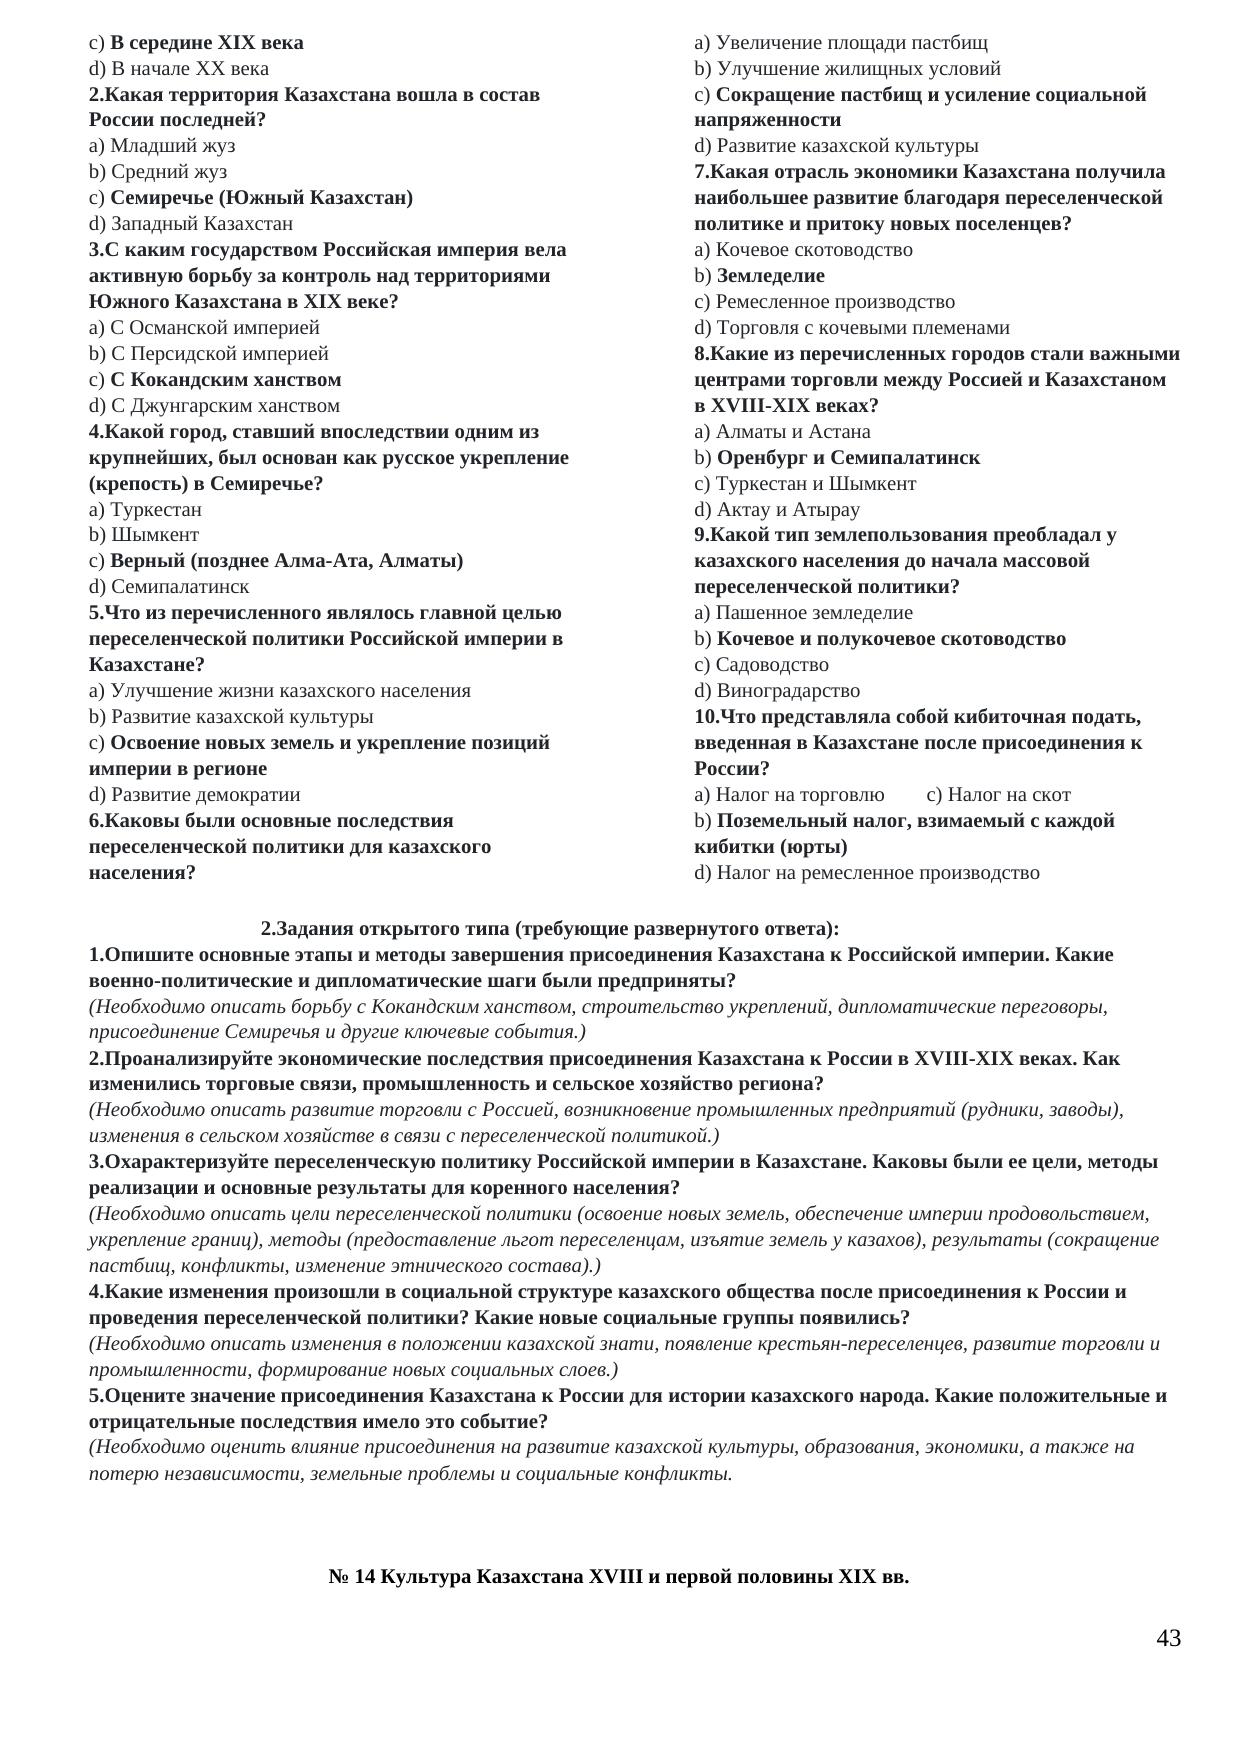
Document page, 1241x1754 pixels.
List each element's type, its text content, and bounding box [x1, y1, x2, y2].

text d) Семипалатинск [89, 574, 576, 598]
text c) С Кокандским ханством [89, 367, 576, 391]
text b) Поземельный налог, взимаемый с каждой кибитки (юрты) [694, 808, 1181, 858]
text d) Развитие демократии [89, 782, 576, 806]
text b) Улучшение жилищных условий [694, 56, 1181, 79]
text d) Налог на ремесленное производство [694, 859, 1181, 884]
text a) Младший жуз [89, 133, 576, 157]
text 2.Задания открытого типа (требующие развернутого ответа): [89, 916, 1181, 940]
text d) В начале XX века [89, 56, 576, 79]
text d) Виноградарство [694, 678, 1181, 702]
text d) С Джунгарским ханством [89, 393, 576, 417]
text d) Развитие казахской культуры [694, 133, 1181, 157]
text a) С Османской империей [89, 315, 576, 339]
text c) В середине XIX века [89, 29, 576, 54]
text b) Развитие казахской культуры [89, 704, 576, 728]
text 2.Какая территория Казахстана вошла в состав России последней? [89, 81, 576, 131]
text b) Средний жуз [89, 159, 576, 183]
text c) Ремесленное производство [694, 289, 1181, 313]
text b) Земледелие [694, 263, 1181, 287]
text 4.Какой город, ставший впоследствии одним из крупнейших, был основан как русское укрепление (крепость) в Семиречье? [89, 419, 576, 494]
text c) Садоводство [694, 652, 1181, 676]
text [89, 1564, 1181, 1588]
text c) Сокращение пастбищ и усиление социальной напряженности [694, 81, 1181, 131]
text 9.Какой тип землепользования преобладал у казахского населения до начала массовой переселенческой политики? [694, 522, 1181, 598]
text 7.Какая отрасль экономики Казахстана получила наибольшее развитие благодаря переселенческой политике и притоку новых поселенцев? [694, 159, 1181, 235]
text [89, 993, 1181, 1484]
text b) Оренбург и Семипалатинск [694, 444, 1181, 469]
text d) Торговля с кочевыми племенами [694, 315, 1181, 339]
text 1.Опишите основные этапы и методы завершения присоединения Казахстана к Российской империи. Какие военно-политические и дипломатические шаги были предприняты? [89, 942, 1181, 992]
text 5.Что из перечисленного являлось главной целью переселенческой политики Российской империи в Казахстане? [89, 600, 576, 676]
text b) Кочевое и полукочевое скотоводство [694, 626, 1181, 650]
text d) Западный Казахстан [89, 211, 576, 235]
text c) Туркестан и Шымкент [694, 471, 1181, 494]
text a) Улучшение жизни казахского населения [89, 678, 576, 702]
text a) Кочевое скотоводство [694, 237, 1181, 261]
text a) Налог на торговлю c) Налог на скот [694, 782, 1181, 806]
text 10.Что представляла собой кибиточная подать, введенная в Казахстане после присоединения к России? [694, 704, 1181, 780]
text 6.Каковы были основные последствия переселенческой политики для казахского населения? [89, 808, 576, 884]
text c) Семиречье (Южный Казахстан) [89, 185, 576, 209]
text 3.С каким государством Российская империя вела активную борьбу за контроль над территориями Южного Казахстана в XIX веке? [89, 237, 576, 313]
text a) Увеличение площади пастбищ [694, 29, 1181, 54]
text a) Алматы и Астана [694, 419, 1181, 443]
text b) Шымкент [89, 522, 576, 546]
text a) Туркестан [89, 496, 576, 521]
text a) Пашенное земледелие [694, 600, 1181, 624]
text c) Освоение новых земель и укрепление позиций империи в регионе [89, 730, 576, 780]
text c) Верный (позднее Алма-Ата, Алматы) [89, 548, 576, 572]
text 8.Какие из перечисленных городов стали важными центрами торговли между Россией и Казахстаном в XVIII-XIX веках? [694, 341, 1181, 417]
text b) С Персидской империей [89, 341, 576, 365]
text d) Актау и Атырау [694, 496, 1181, 521]
